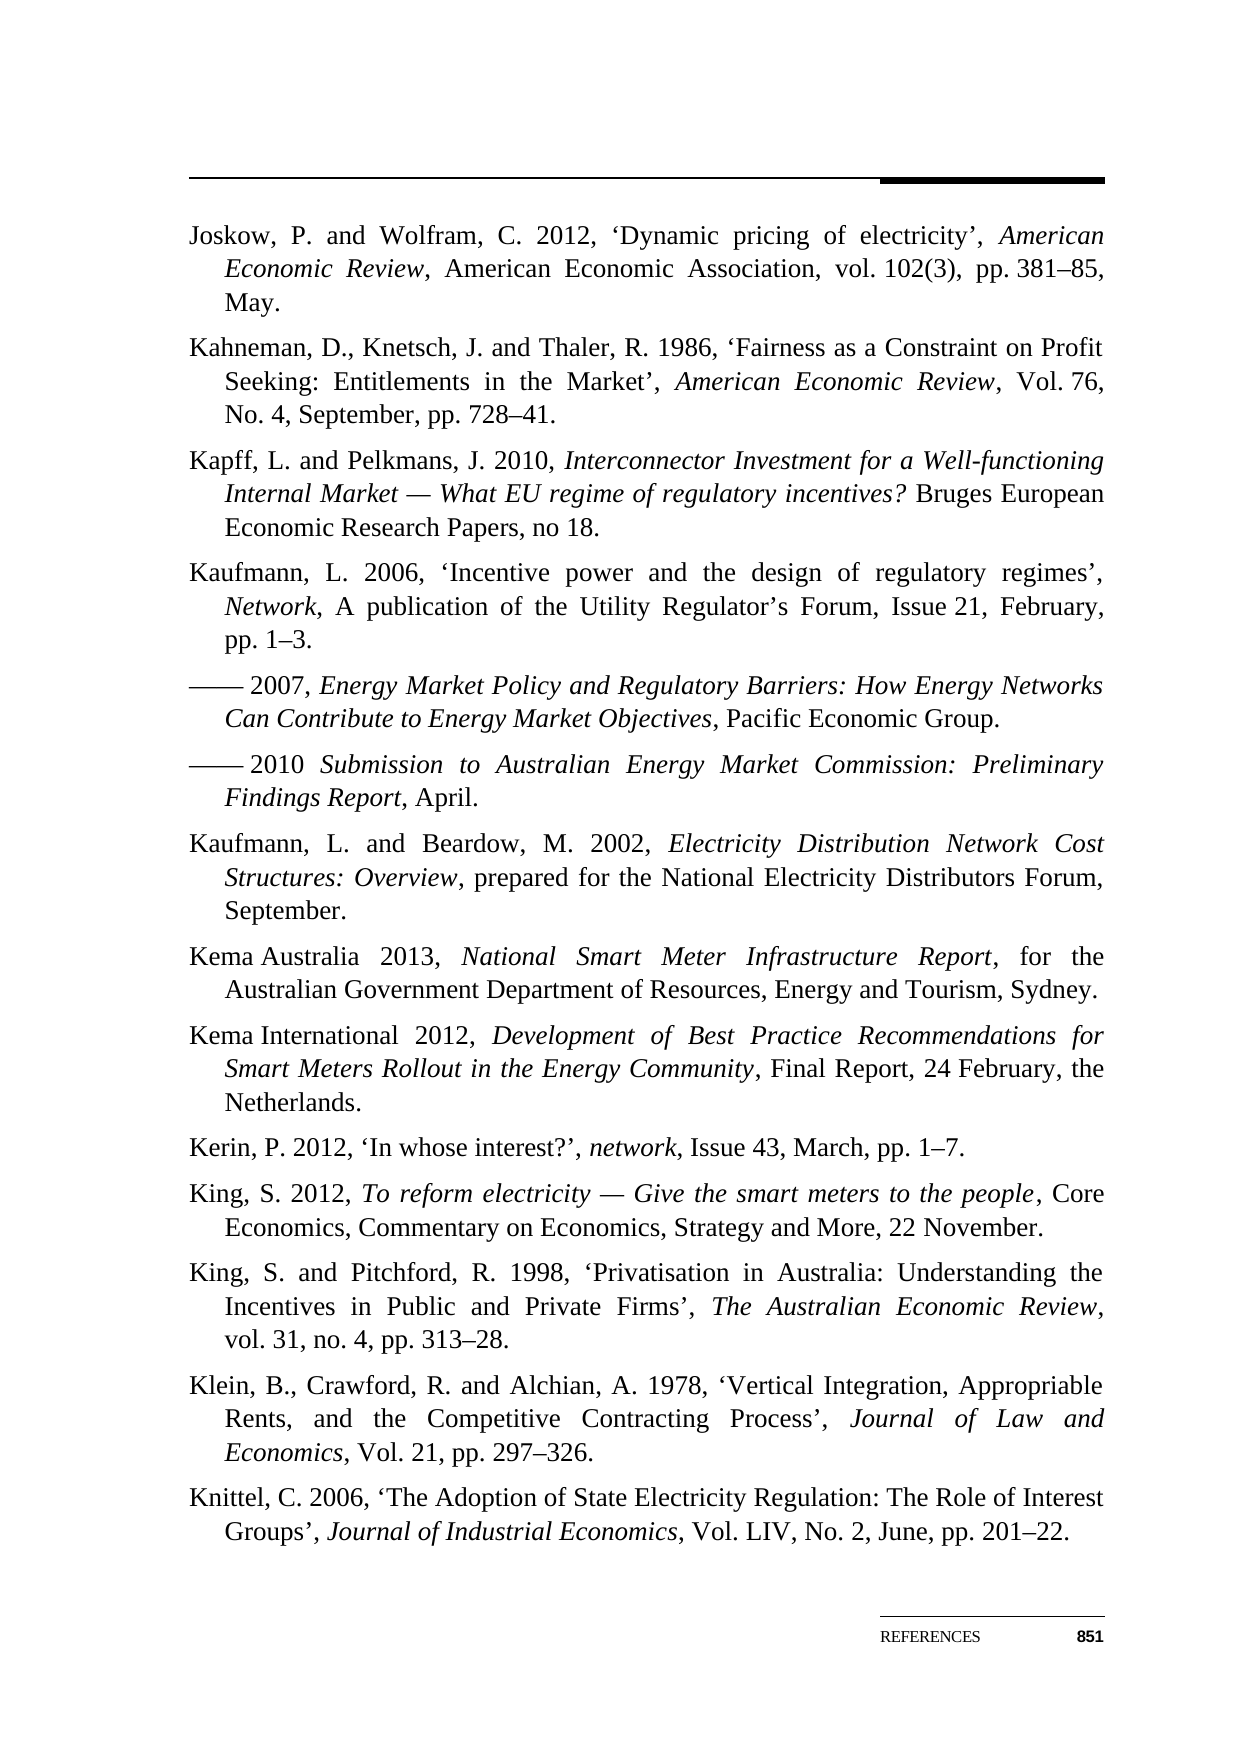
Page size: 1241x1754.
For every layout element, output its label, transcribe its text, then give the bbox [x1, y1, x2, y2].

text Kerin, P. 2012, ‘In whose interest?’, network, Issue 43, March, pp. 1–7. [189, 1129, 1104, 1163]
text Kahneman, D., Knetsch, J. and Thaler, R. 1986, ‘Fairness as a Constraint on Profit Seeking: Entitlements in the Market’, American Economic Review, Vol. 76, No. 4, September, pp. 728–41. [189, 329, 1104, 429]
text —— 2007, Energy Market Policy and Regulatory Barriers: How Energy Networks Can Contribute to Energy Market Objectives, Pacific Economic Group. [189, 667, 1104, 733]
text Knittel, C. 2006, ‘The Adoption of State Electricity Regulation: The Role of Interest Groups’, Journal of Industrial Economics, Vol. LIV, No. 2, June, pp. 201–22. [189, 1479, 1104, 1546]
text Klein, B., Crawford, R. and Alchian, A. 1978, ‘Vertical Integration, Appropriable Rents, and the Competitive Contracting Process’, Journal of Law and Economics, Vol. 21, pp. 297–326. [189, 1367, 1104, 1467]
text Kaufmann, L. and Beardow, M. 2002, Electricity Distribution Network Cost Structures: Overview, prepared for the National Electricity Distributors Forum, September. [189, 825, 1104, 925]
text Kapff, L. and Pelkmans, J. 2010, Interconnector Investment for a Well-functioning Internal Market — What EU regime of regulatory incentives? Bruges European Economic Research Papers, no 18. [189, 442, 1104, 542]
text Kema International 2012, Development of Best Practice Recommendations for Smart Meters Rollout in the Energy Community, Final Report, 24 February, the Netherlands. [189, 1017, 1104, 1117]
text King, S. and Pitchford, R. 1998, ‘Privatisation in Australia: Understanding the Incentives in Public and Private Firms’, The Australian Economic Review, vol. 31, no. 4, pp. 313–28. [189, 1254, 1104, 1354]
text Kema Australia 2013, National Smart Meter Infrastructure Report, for the Australian Government Department of Resources, Energy and Tourism, Sydney. [189, 938, 1104, 1004]
text Kaufmann, L. 2006, ‘Incentive power and the design of regulatory regimes’, Network, A publication of the Utility Regulator’s Forum, Issue 21, February, pp. 1–3. [189, 554, 1104, 654]
text Joskow, P. and Wolfram, C. 2012, ‘Dynamic pricing of electricity’, American Economic Review, American Economic Association, vol. 102(3), pp. 381–85, May. [189, 217, 1104, 317]
text —— 2010 Submission to Australian Energy Market Commission: Preliminary Findings Report, April. [189, 746, 1104, 813]
text King, S. 2012, To reform electricity — Give the smart meters to the people, Core Economics, Commentary on Economics, Strategy and More, 22 November. [189, 1175, 1104, 1242]
